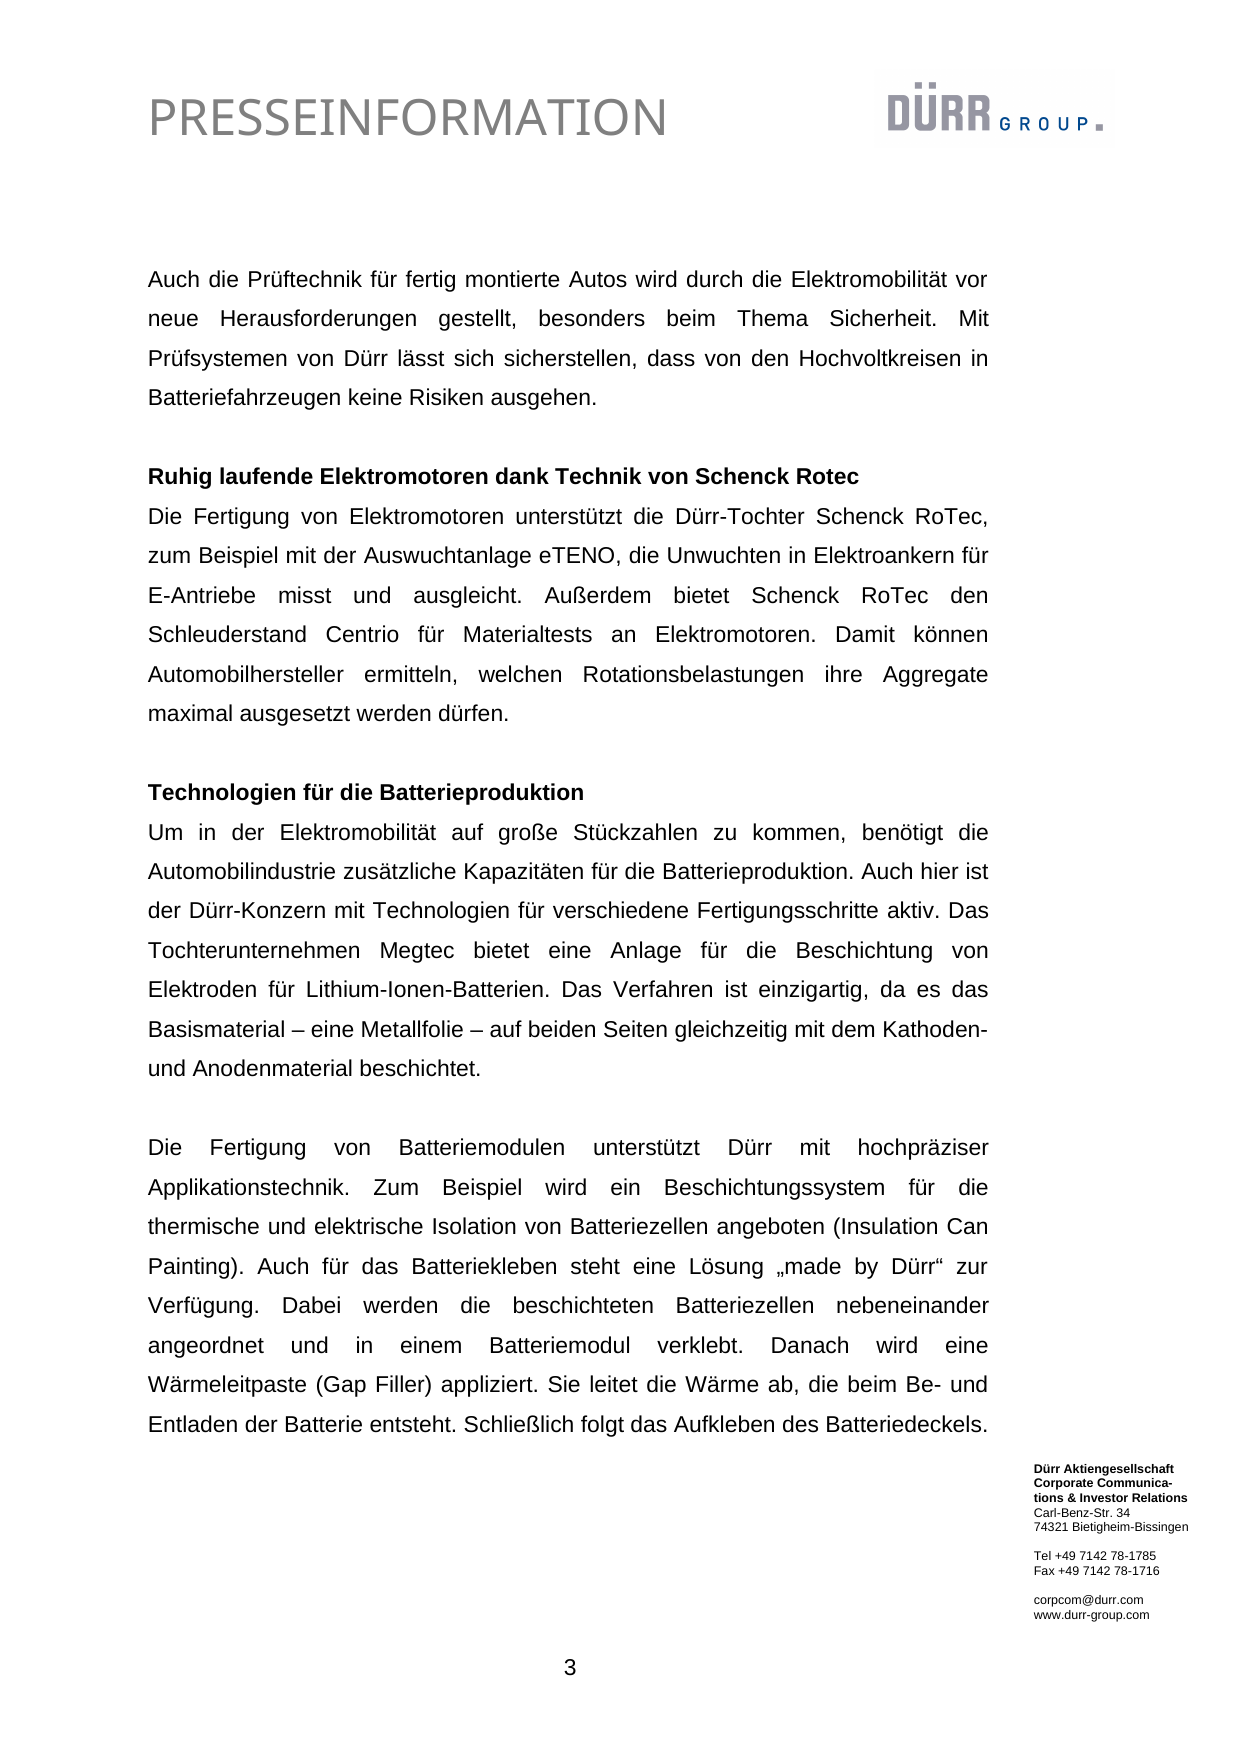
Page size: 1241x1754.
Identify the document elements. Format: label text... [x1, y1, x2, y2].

text Die Fertigung von Elektromotoren unterstützt die Dürr-Tochter Schenck RoTec, zum Beispiel mit der Auswuchtanlage eTENO, die Unwuchten in Elektroankern für E-Antriebe misst und ausgleicht. Außerdem bietet Schenck RoTec den Schleuderstand Centrio für Materialtests an Elektromotoren. Damit können Automobilhersteller ermitteln, welchen Rotationsbelastungen ihre Aggregate maximal ausgesetzt werden dürfen. [148, 503, 989, 726]
text Um in der Elektromobilität auf große Stückzahlen zu kommen, benötigt die Automobilindustrie zusätzliche Kapazitäten für die Batterieproduktion. Auch hier ist der Dürr-Konzern mit Technologien für verschiedene Fertigungsschritte aktiv. Das Tochterunternehmen Megtec bietet eine Anlage für die Beschichtung von Elektroden für Lithium-Ionen-Batterien. Das Verfahren ist einzigartig, da es das Basismaterial – eine Metallfolie – auf beiden Seiten gleichzeitig mit dem Kathoden- und Anodenmaterial beschichtet. [148, 818, 989, 1082]
text Die Fertigung von Batteriemodulen unterstützt Dürr mit hochpräziser Applikationstechnik. Zum Beispiel wird ein Beschichtungssystem für die thermische und elektrische Isolation von Batteriezellen angeboten (Insulation Can Painting). Auch für das Batteriekleben steht eine Lösung „made by Dürr“ zur Verfügung. Dabei werden die beschichteten Batteriezellen nebeneinander angeordnet und in einem Batteriemodul verklebt. Danach wird eine Wärmeleitpaste (Gap Filler) appliziert. Sie leitet die Wärme ab, die beim Be- und Entladen der Batterie entsteht. Schließlich folgt das Aufkleben des Batteriedeckels. [148, 1134, 989, 1437]
text Auch die Prüftechnik für fertig montierte Autos wird durch die Elektromobilität vor neue Herausforderungen gestellt, besonders beim Thema Sicherheit. Mit Prüfsystemen von Dürr lässt sich sicherstellen, dass von den Hochvoltkreisen in Batteriefahrzeugen keine Risiken ausgehen. [148, 266, 989, 411]
text Technologien für die Batterieproduktion [148, 779, 989, 805]
picture [874, 69, 1115, 148]
text Ruhig laufende Elektromotoren dank Technik von Schenck Rotec [148, 463, 989, 489]
